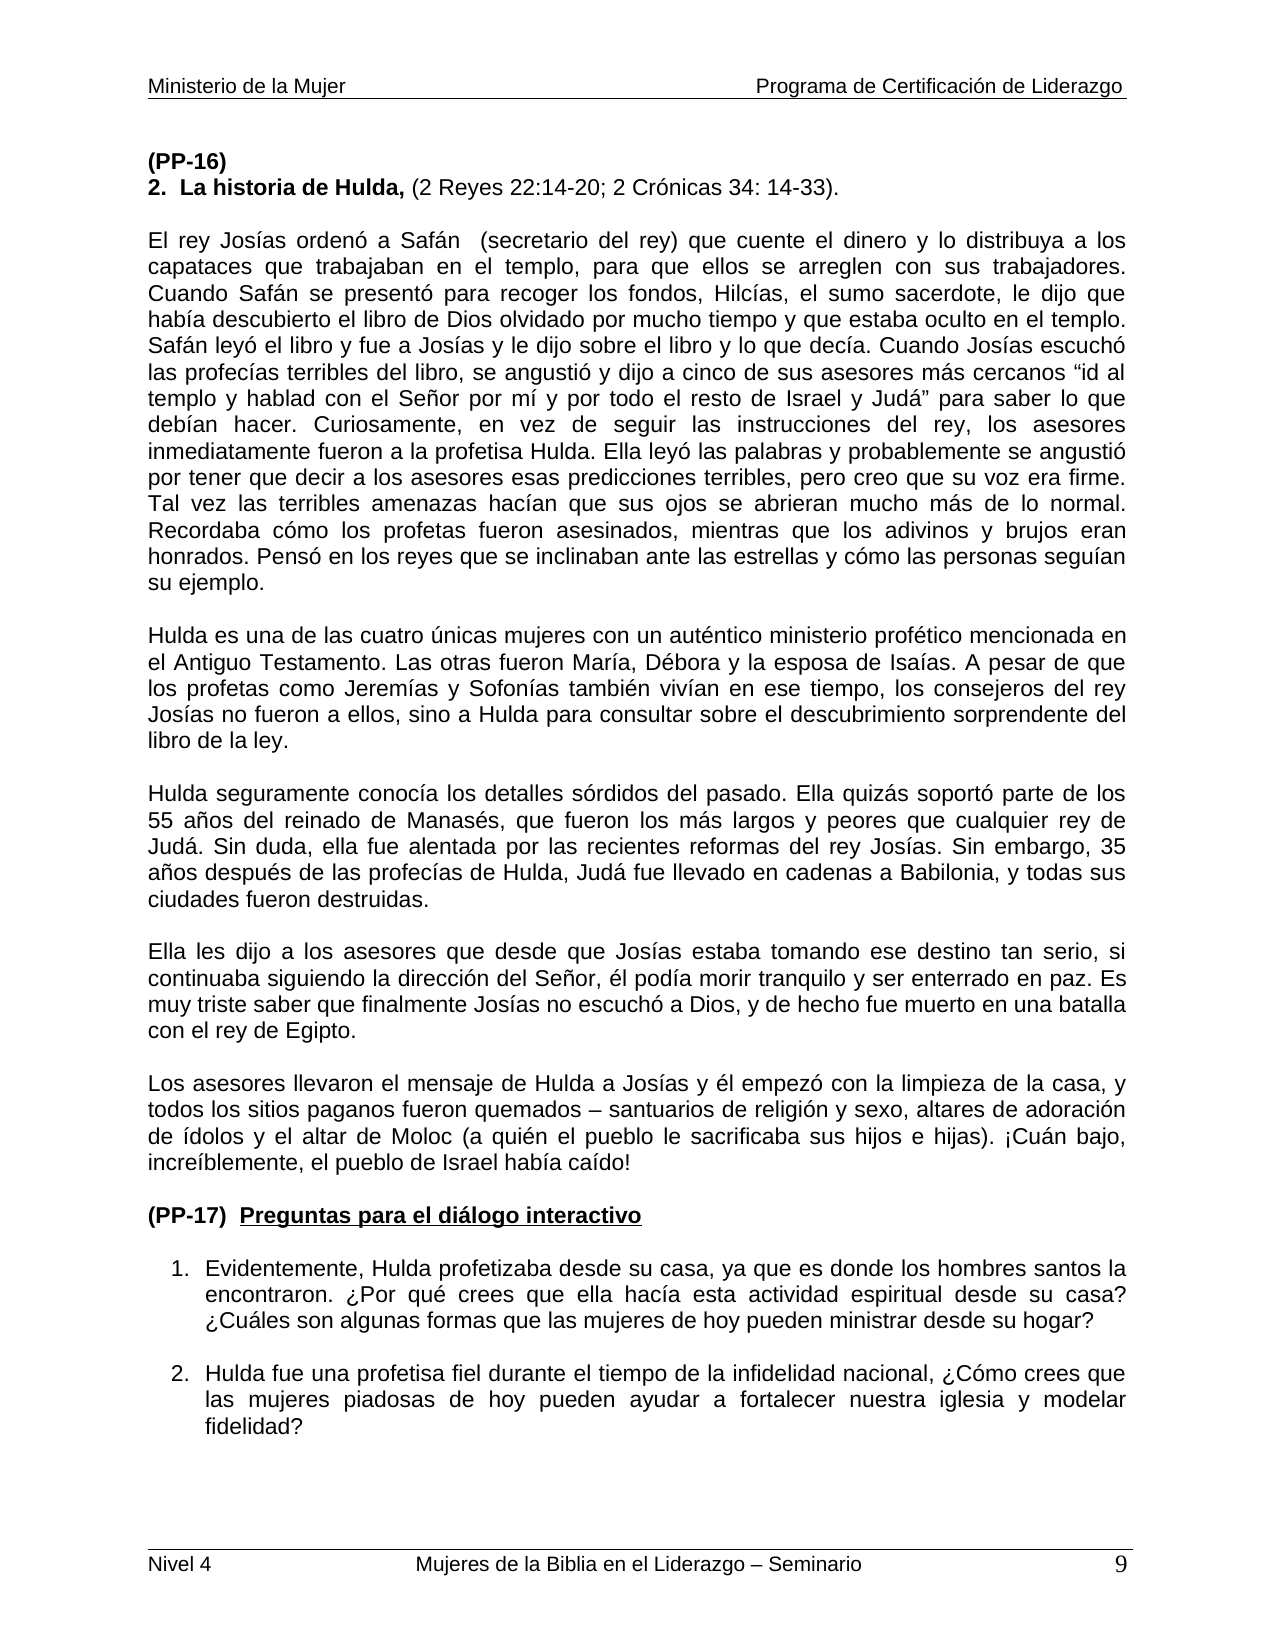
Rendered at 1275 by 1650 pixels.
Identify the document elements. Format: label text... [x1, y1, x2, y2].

text 2. Hulda fue una profetisa fiel durante el tiempo de la infidelidad nacional, ¿Cómo crees que las mujeres piadosas de hoy pueden ayudar a fortalecer nuestra iglesia y modelar fidelidad? [171, 1360, 1127, 1439]
text Hulda es una de las cuatro únicas mujeres con un auténtico ministerio profético mencionada en el Antiguo Testamento. Las otras fueron María, Débora y la esposa de Isaías. A pesar de que los profetas como Jeremías y Sofonías también vivían en ese tiempo, los consejeros del rey Josías no fueron a ellos, sino a Hulda para consultar sobre el descubrimiento sorprendente del libro de la ley. [148, 622, 1127, 754]
text 2. La historia de Hulda, (2 Reyes 22:14-20; 2 Crónicas 34: 14-33). [148, 174, 1127, 200]
text Ella les dijo a los asesores que desde que Josías estaba tomando ese destino tan serio, si continuaba siguiendo la dirección del Señor, él podía morir tranquilo y ser enterrado en paz. Es muy triste saber que finalmente Josías no escuchó a Dios, y de hecho fue muerto en una batalla con el rey de Egipto. [148, 938, 1127, 1044]
text Los asesores llevaron el mensaje de Hulda a Josías y él empezó con la limpieza de la casa, y todos los sitios paganos fueron quemados – santuarios de religión y sexo, altares de adoración de ídolos y el altar de Moloc (a quién el pueblo le sacrificaba sus hijos e hijas). ¡Cuán bajo, increíblemente, el pueblo de Israel había caído! [148, 1070, 1127, 1176]
text 1. Evidentemente, Hulda profetizaba desde su casa, ya que es donde los hombres santos la encontraron. ¿Por qué crees que ella hacía esta actividad espiritual desde su casa? ¿Cuáles son algunas formas que las mujeres de hoy pueden ministrar desde su hogar? [171, 1254, 1127, 1334]
text (PP-16) [148, 148, 1127, 174]
text (PP-17) Preguntas para el diálogo interactivo [148, 1202, 1127, 1228]
text El rey Josías ordenó a Safán (secretario del rey) que cuente el dinero y lo distribuya a los capataces que trabajaban en el templo, para que ellos se arreglen con sus trabajadores. Cuando Safán se presentó para recoger los fondos, Hilcías, el sumo sacerdote, le dijo que había descubierto el libro de Dios olvidado por mucho tiempo y que estaba oculto en el templo. Safán leyó el libro y fue a Josías y le dijo sobre el libro y lo que decía. Cuando Josías escuchó las profecías terribles del libro, se angustió y dijo a cinco de sus asesores más cercanos “id al templo y hablad con el Señor por mí y por todo el resto de Israel y Judá” para saber lo que debían hacer. Curiosamente, en vez de seguir las instrucciones del rey, los asesores inmediatamente fueron a la profetisa Hulda. Ella leyó las palabras y probablemente se angustió por tener que decir a los asesores esas predicciones terribles, pero creo que su voz era firme. Tal vez las terribles amenazas hacían que sus ojos se abrieran mucho más de lo normal. Recordaba cómo los profetas fueron asesinados, mientras que los adivinos y brujos eran honrados. Pensó en los reyes que se inclinaban ante las estrellas y cómo las personas seguían su ejemplo. [148, 227, 1127, 596]
text Hulda seguramente conocía los detalles sórdidos del pasado. Ella quizás soportó parte de los 55 años del reinado de Manasés, que fueron los más largos y peores que cualquier rey de Judá. Sin duda, ella fue alentada por las recientes reformas del rey Josías. Sin embargo, 35 años después de las profecías de Hulda, Judá fue llevado en cadenas a Babilonia, y todas sus ciudades fueron destruidas. [148, 780, 1127, 912]
